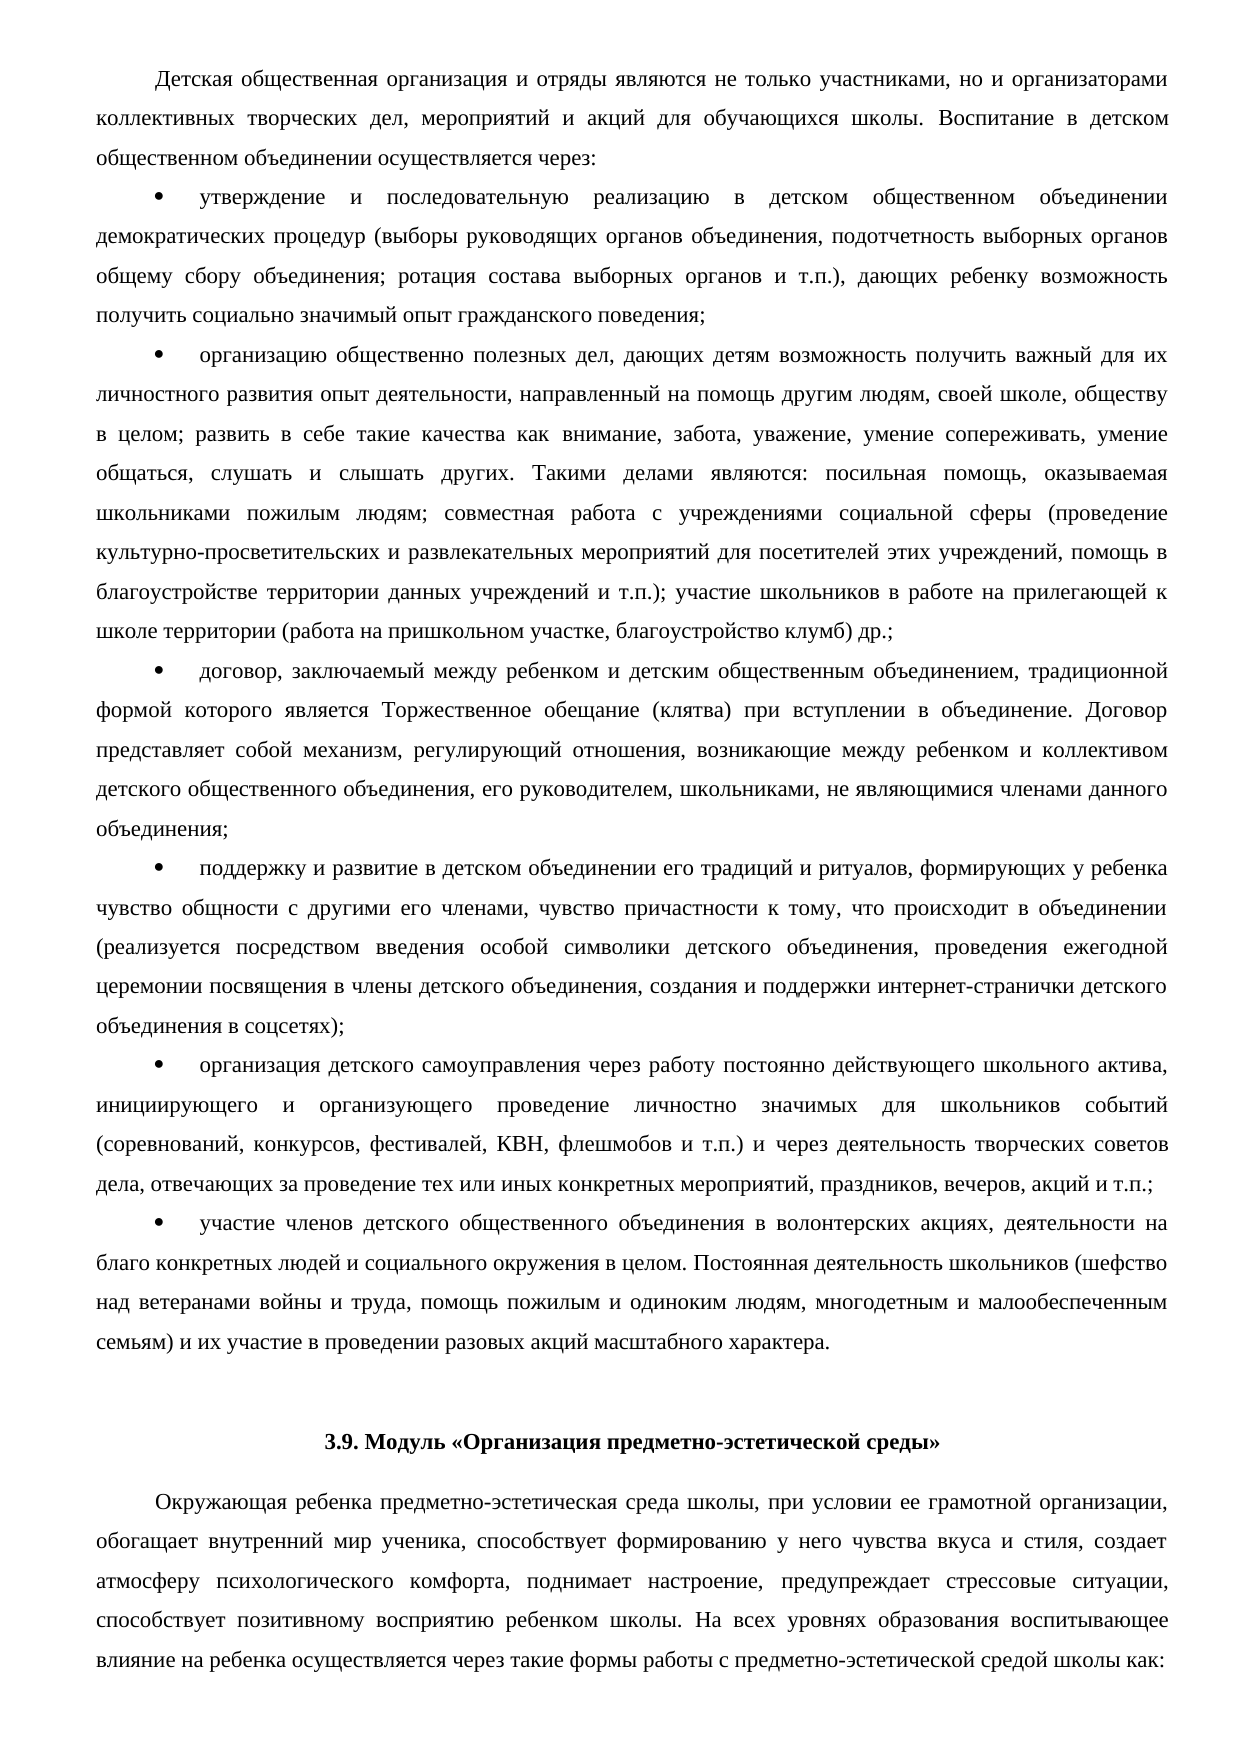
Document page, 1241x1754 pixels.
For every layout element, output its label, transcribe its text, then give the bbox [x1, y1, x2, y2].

list участие членов детского общественного объединения в волонтерских акциях, деятельности на благо конкретных людей и социального окружения в целом. Постоянная деятельность школьников (шефство над ветеранами войны и труда, помощь пожилым и одиноким людям, многодетным и малообеспеченным семьям) и их участие в проведении разовых акций масштабного характера. [96, 1209, 1169, 1354]
text 3.9. Модуль «Организация предметно-эстетической среды» [96, 1428, 1169, 1454]
list поддержку и развитие в детском объединении его традиций и ритуалов, формирующих у ребенка чувство общности с другими его членами, чувство причастности к тому, что происходит в объединении (реализуется посредством введения особой символики детского объединения, проведения ежегодной церемонии посвящения в члены детского объединения, создания и поддержки интернет-странички детского объединения в соцсетях); [96, 854, 1169, 1038]
list организацию общественно полезных дел, дающих детям возможность получить важный для их личностного развития опыт деятельности, направленный на помощь другим людям, своей школе, обществу в целом; развить в себе такие качества как внимание, забота, уважение, умение сопереживать, умение общаться, слушать и слышать других. Такими делами являются: посильная помощь, оказываемая школьниками пожилым людям; совместная работа с учреждениями социальной сферы (проведение культурно-просветительских и развлекательных мероприятий для посетителей этих учреждений, помощь в благоустройстве территории данных учреждений и т.п.); участие школьников в работе на прилегающей к школе территории (работа на пришкольном участке, благоустройство клумб) др.; [96, 341, 1169, 644]
list договор, заключаемый между ребенком и детским общественным объединением, традиционной формой которого является Торжественное обещание (клятва) при вступлении в объединение. Договор представляет собой механизм, регулирующий отношения, возникающие между ребенком и коллективом детского общественного объединения, его руководителем, школьниками, не являющимися членами данного объединения; [96, 657, 1169, 841]
text Детская общественная организация и отряды являются не только участниками, но и организаторами коллективных творческих дел, мероприятий и акций для обучающихся школы. Воспитание в детском общественном объединении осуществляется через: [96, 64, 1169, 170]
text Окружающая ребенка предметно-эстетическая среда школы, при условии ее грамотной организации, обогащает внутренний мир ученика, способствует формированию у него чувства вкуса и стиля, создает атмосферу психологического комфорта, поднимает настроение, предупреждает стрессовые ситуации, способствует позитивному восприятию ребенком школы. На всех уровнях образования воспитывающее влияние на ребенка осуществляется через такие формы работы с предметно-эстетической средой школы как: [96, 1488, 1169, 1672]
list организация детского самоуправления через работу постоянно действующего школьного актива, инициирующего и организующего проведение личностно значимых для школьников событий (соревнований, конкурсов, фестивалей, КВН, флешмобов и т.п.) и через деятельность творческих советов дела, отвечающих за проведение тех или иных конкретных мероприятий, праздников, вечеров, акций и т.п.; [96, 1052, 1169, 1196]
list утверждение и последовательную реализацию в детском общественном объединении демократических процедур (выборы руководящих органов объединения, подотчетность выборных органов общему сбору объединения; ротация состава выборных органов и т.п.), дающих ребенку возможность получить социально значимый опыт гражданского поведения; [96, 183, 1169, 328]
